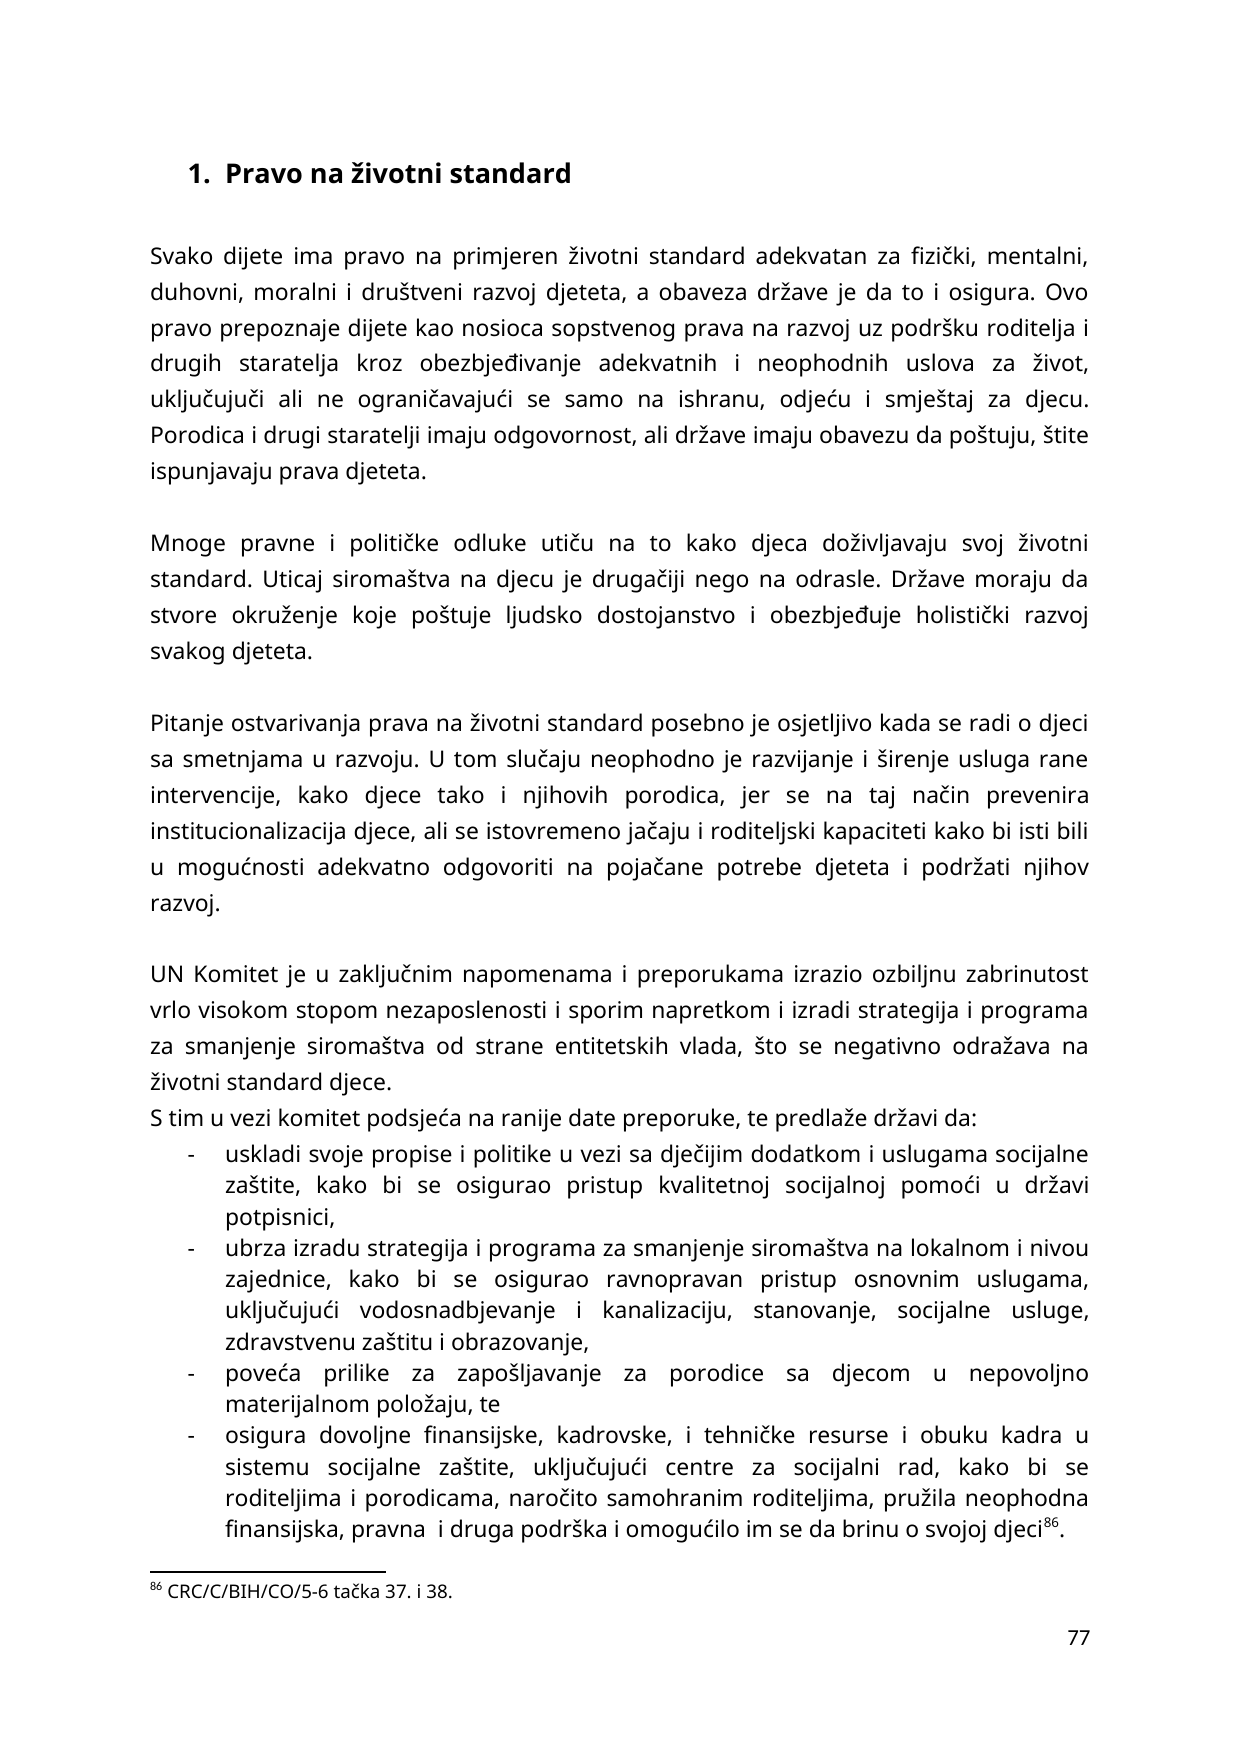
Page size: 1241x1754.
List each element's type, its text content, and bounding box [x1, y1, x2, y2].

text Pitanje ostvarivanja prava na životni standard posebno je osjetljivo kada se radi o djeci sa smetnjama u razvoju. U tom slučaju neophodno je razvijanje i širenje usluga rane intervencije, kako djece tako i njihovih porodica, jer se na taj način prevenira institucionalizacija djece, ali se istovremeno jačaju i roditeljski kapaciteti kako bi isti bili u mogućnosti adekvatno odgovoriti na pojačane potrebe djeteta i podržati njihov razvoj. [150, 707, 1090, 918]
list uskladi svoje propise i politike u vezi sa dječijim dodatkom i uslugama socijalne zaštite, kako bi se osigurao pristup kvalitetnoj socijalnoj pomoći u državi potpisnici, [187, 1138, 1090, 1232]
text Mnoge pravne i političke odluke utiču na to kako djeca doživljavaju svoj životni standard. Uticaj siromaštva na djecu je drugačiji nego na odrasle. Države moraju da stvore okruženje koje poštuje ljudsko dostojanstvo i obezbjeđuje holistički razvoj svakog djeteta. [150, 527, 1090, 666]
subtitle Pravo na životni standard [187, 154, 1090, 191]
text UN Komitet je u zaključnim napomenama i preporukama izrazio ozbiljnu zabrinutost vrlo visokom stopom nezaposlenosti i sporim napretkom i izradi strategija i programa za smanjenje siromaštva od strane entitetskih vlada, što se negativno odražava na životni standard djece. [150, 958, 1090, 1097]
text S tim u vezi komitet podsjeća na ranije date preporuke, te predlaže državi da: [150, 1102, 1090, 1133]
list poveća prilike za zapošljavanje za porodice sa djecom u nepovoljno materijalnom položaju, te [187, 1357, 1090, 1419]
list ubrza izradu strategija i programa za smanjenje siromaštva na lokalnom i nivou zajednice, kako bi se osigurao ravnopravan pristup osnovnim uslugama, uključujući vodosnadbjevanje i kanalizaciju, stanovanje, socijalne usluge, zdravstvenu zaštitu i obrazovanje, [187, 1232, 1090, 1357]
list osigura dovoljne finansijske, kadrovske, i tehničke resurse i obuku kadra u sistemu socijalne zaštite, uključujući centre za socijalni rad, kako bi se roditeljima i porodicama, naročito samohranim roditeljima, pružila neophodna finansijska, pravna i druga podrška i omogućilo im se da brinu o svojoj djeci. [187, 1419, 1090, 1544]
text Svako dijete ima pravo na primjeren životni standard adekvatan za fizički, mentalni, duhovni, moralni i društveni razvoj djeteta, a obaveza države je da to i osigura. Ovo pravo prepoznaje dijete kao nosioca sopstvenog prava na razvoj uz podršku roditelja i drugih staratelja kroz obezbjeđivanje adekvatnih i neophodnih uslova za život, uključujuči ali ne ograničavajući se samo na ishranu, odjeću i smještaj za djecu. Porodica i drugi staratelji imaju odgovornost, ali države imaju obavezu da poštuju, štite ispunjavaju prava djeteta. [150, 239, 1090, 486]
